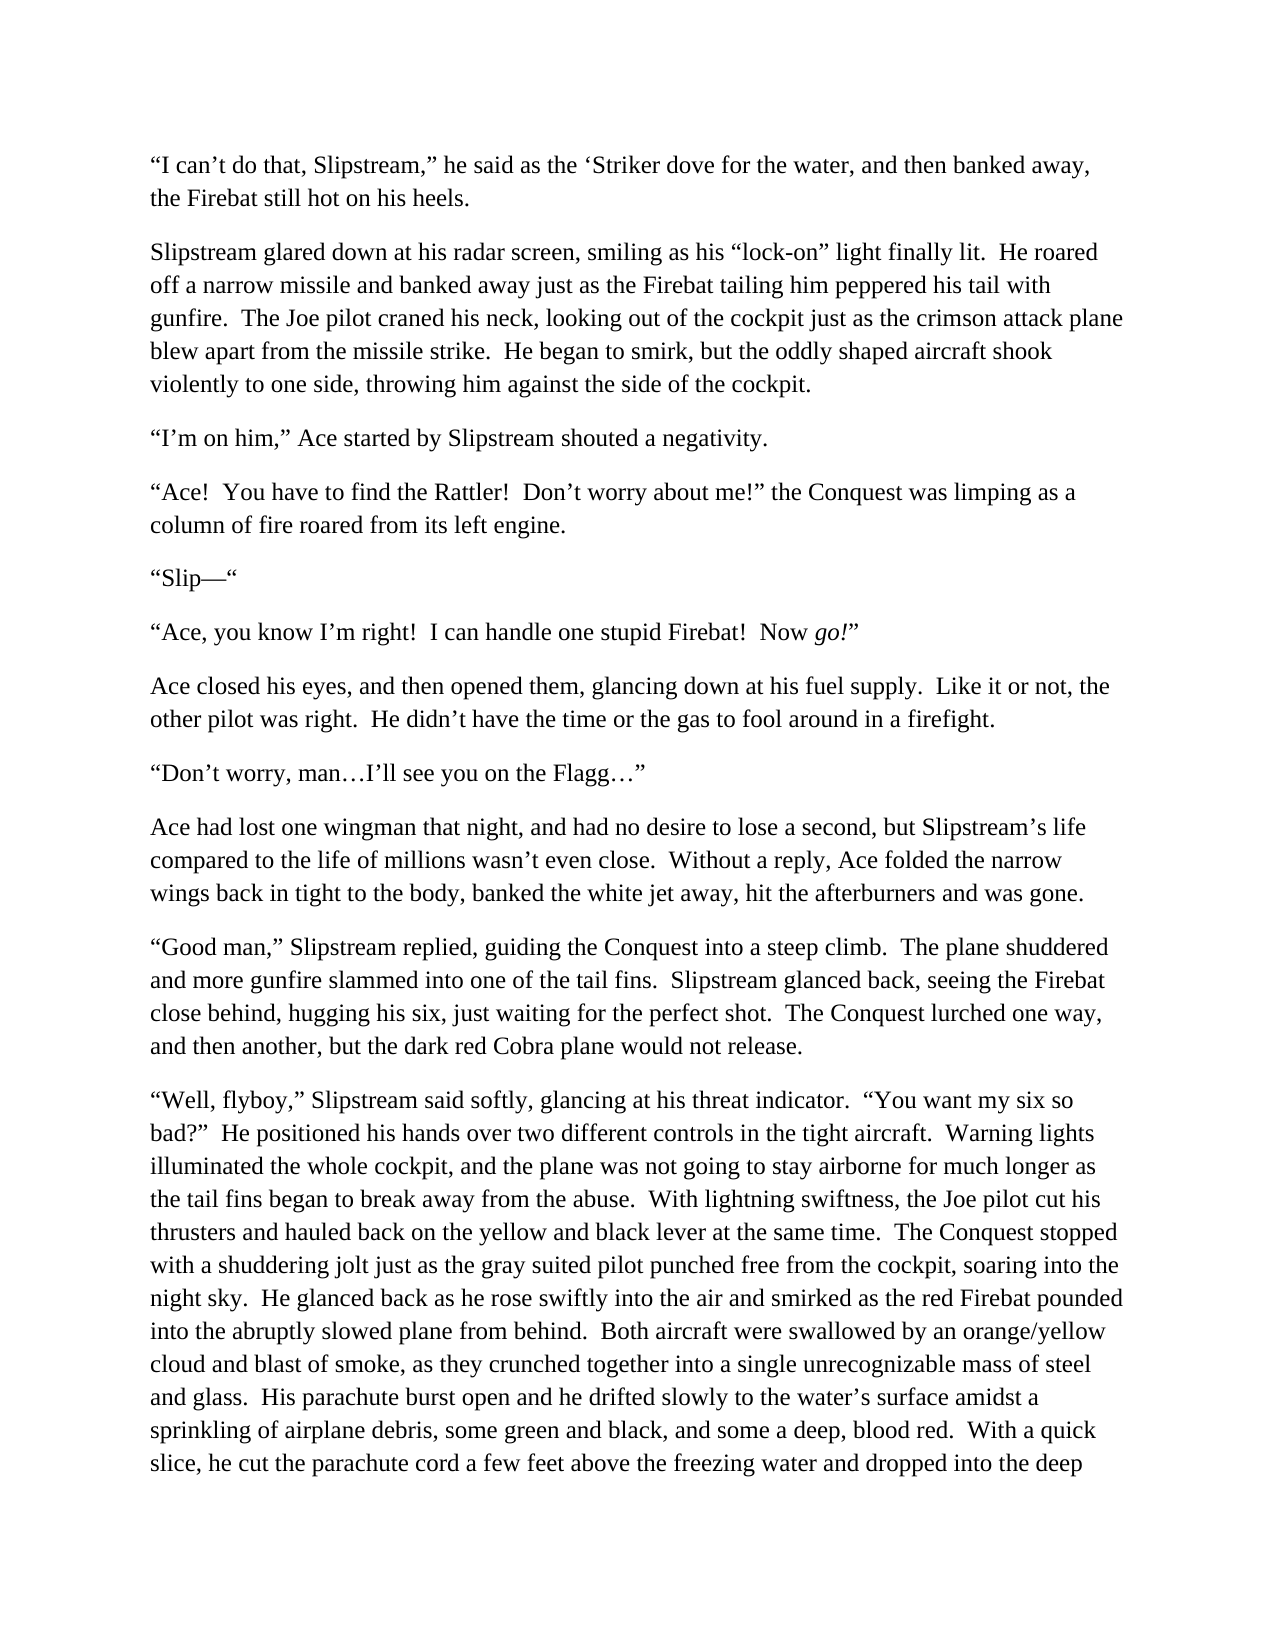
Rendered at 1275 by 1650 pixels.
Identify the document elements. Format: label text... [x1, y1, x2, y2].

text Slipstream glared down at his radar screen, smiling as his “lock-on” light finally lit. He roared off a narrow missile and banked away just as the Firebat tailing him peppered his tail with gunfire. The Joe pilot craned his neck, looking out of the cockpit just as the crimson attack plane blew apart from the missile strike. He began to smirk, but the oddly shaped aircraft shook violently to one side, throwing him against the side of the cockpit. [150, 237, 1125, 398]
text Ace closed his eyes, and then opened them, glancing down at his fuel supply. Like it or not, the other pilot was right. He didn’t have the time or the gas to fool around in a firefight. [150, 671, 1125, 733]
text “Ace, you know I’m right! I can handle one stupid Firebat! Now go!” [150, 617, 1125, 646]
text “I can’t do that, Slipstream,” he said as the ‘Striker dove for the water, and then banked away, the Firebat still hot on his heels. [150, 150, 1125, 212]
text “Slip—“ [150, 563, 1125, 592]
text “Good man,” Slipstream replied, guiding the Conquest into a steep climb. The plane shuddered and more gunfire slammed into one of the tail fins. Slipstream glanced back, seeing the Firebat close behind, hugging his six, just waiting for the perfect shot. The Conquest lurched one way, and then another, but the dark red Cobra plane would not release. [150, 932, 1125, 1060]
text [150, 1085, 1125, 1477]
text “Don’t worry, man…I’ll see you on the Flagg…” [150, 758, 1125, 787]
text Ace had lost one wingman that night, and had no desire to lose a second, but Slipstream’s life compared to the life of millions wasn’t even close. Without a reply, Ace folded the narrow wings back in tight to the body, banked the white jet away, hit the afterburners and was gone. [150, 812, 1125, 907]
text “I’m on him,” Ace started by Slipstream shouted a negativity. [150, 423, 1125, 452]
text “Ace! You have to find the Rattler! Don’t worry about me!” the Conquest was limping as a column of fire roared from its left engine. [150, 477, 1125, 538]
